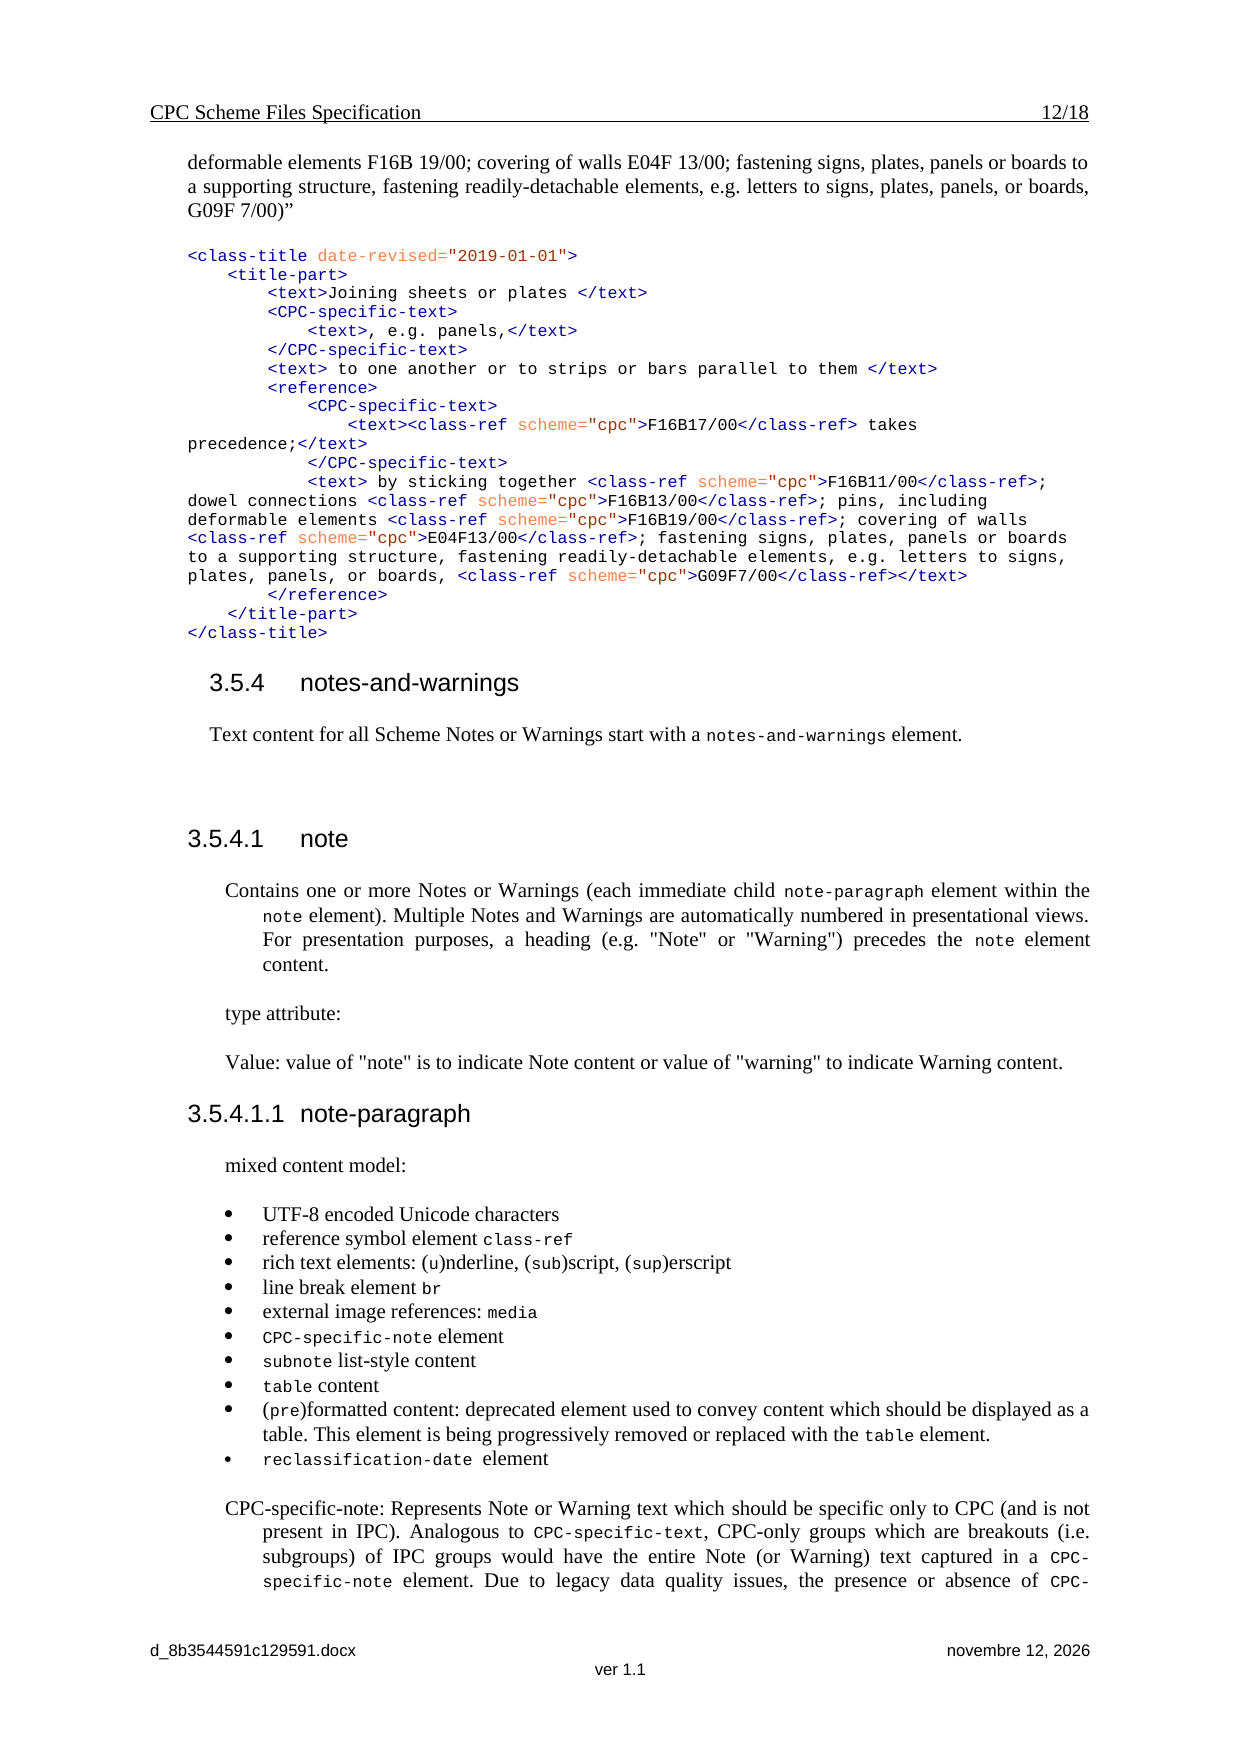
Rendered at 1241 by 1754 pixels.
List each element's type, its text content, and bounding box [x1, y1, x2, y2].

text Contains one or more Notes or Warnings (each immediate child note-paragraph element within the note element). Multiple Notes and Warnings are automatically numbered in presentational views. For presentation purposes, a heading (e.g. "Note" or "Warning") precedes the note element content. [225, 878, 1090, 976]
text Value: value of "note" is to indicate Note content or value of "warning" to indicate Warning content. [225, 1050, 1090, 1074]
list (pre)formatted content: deprecated element used to convey content which should be displayed as a table. This element is being progressively removed or replaced with the table element. [225, 1397, 1090, 1446]
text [187, 150, 1090, 222]
subtitle notes-and-warnings [209, 668, 1090, 697]
subtitle note [187, 824, 1090, 853]
list reference symbol element class-ref [225, 1226, 1090, 1250]
list line break element br [225, 1274, 1090, 1299]
list subnote list-style content [225, 1348, 1090, 1372]
text <class-title date-revised="2019-01-01"> <title-part> <text>Joining sheets or plates </text> <CPC-specific-text> <text>, e.g. panels,</text> </CPC-specific-text> <text> to one another or to strips or bars parallel to them </text> <reference> <CPC-specific-text> <text><class-ref scheme="cpc">F16B17/00</class-ref> takes precedence;</text> </CPC-specific-text> <text> by sticking together <class-ref scheme="cpc">F16B11/00</class-ref>; dowel connections <class-ref scheme="cpc">F16B13/00</class-ref>; pins, including deformable elements <class-ref scheme="cpc">F16B19/00</class-ref>; covering of walls <class-ref scheme="cpc">E04F13/00</class-ref>; fastening signs, plates, panels or boards to a supporting structure, fastening readily-detachable elements, e.g. letters to signs, plates, panels, or boards, <class-ref scheme="cpc">G09F7/00</class-ref></text> </reference> </title-part> </class-title> [187, 247, 1090, 643]
list CPC-specific-note element [225, 1323, 1090, 1348]
list rich text elements: (u)nderline, (sub)script, (sup)erscript [225, 1250, 1090, 1274]
list reclassification-date element [225, 1446, 1090, 1470]
text mixed content model: [225, 1152, 1090, 1177]
list external image references: media [225, 1299, 1090, 1323]
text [225, 1495, 1090, 1593]
text type attribute: [225, 1001, 1090, 1025]
subtitle note-paragraph [187, 1099, 1090, 1127]
list UTF-8 encoded Unicode characters [225, 1202, 1090, 1226]
list table content [225, 1372, 1090, 1397]
text Text content for all Scheme Notes or Warnings start with a notes-and-warnings element. [209, 722, 1090, 746]
